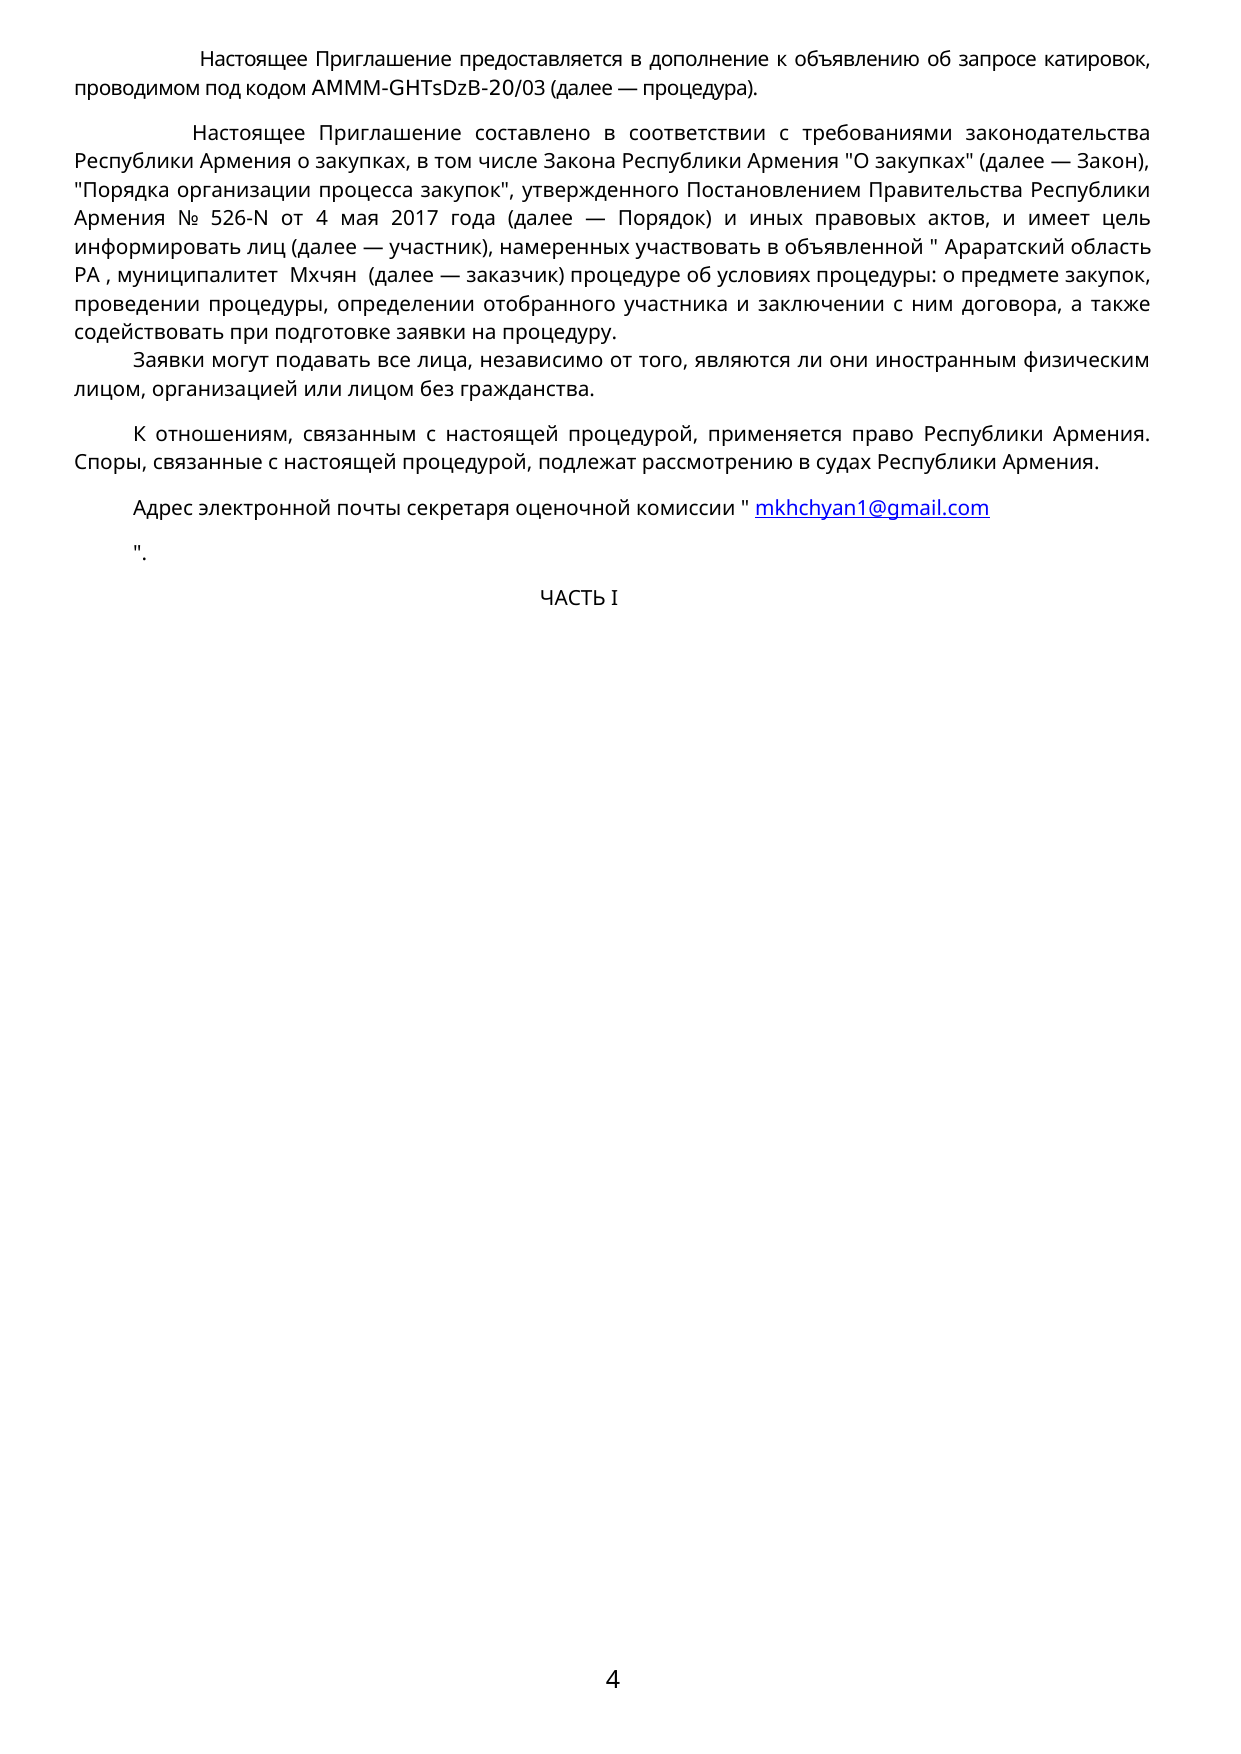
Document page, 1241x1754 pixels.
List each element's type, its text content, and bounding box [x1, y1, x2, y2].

text Заявки могут подавать все лица, независимо от того, являются ли они иностранным физическим лицом, организацией или лицом без гражданства. [74, 346, 1152, 402]
text ЧАСТЬ I [74, 583, 1152, 611]
text ". [74, 538, 1152, 566]
text Настоящее Приглашение составлено в соответствии с требованиями законодательства Республики Армения о закупках, в том числе Закона Республики Армения "О закупках" (далее — Закон), "Порядка организации процесса закупок", утвержденного Постановлением Правительства Республики Армения № 526-N от 4 мая 2017 года (далее — Порядок) и иных правовых актов, и имеет цель информировать лиц (далее — участник), намеренных участвовать в объявленной " Араратский область РА , муниципалитет Мхчян (далее — заказчик) процедуре об условиях процедуры: о предмете закупок, проведении процедуры, определении отобранного участника и заключении с ним договора, а также содействовать при подготовке заявки на процедуру. [74, 118, 1152, 346]
text Настоящее Приглашение предоставляется в дополнение к объявлению об запросе катировок, проводимом под кодом AMМM-GHTsDzB-20/03 (далее — процедура). [15, 44, 1152, 101]
text Адрес электронной почты секретаря оценочной комиссии " mkhchyan1@gmail.com [74, 493, 1152, 521]
text К отношениям, связанным с настоящей процедурой, применяется право Республики Армения. Споры, связанные с настоящей процедурой, подлежат рассмотрению в судах Республики Армения. [74, 419, 1152, 476]
